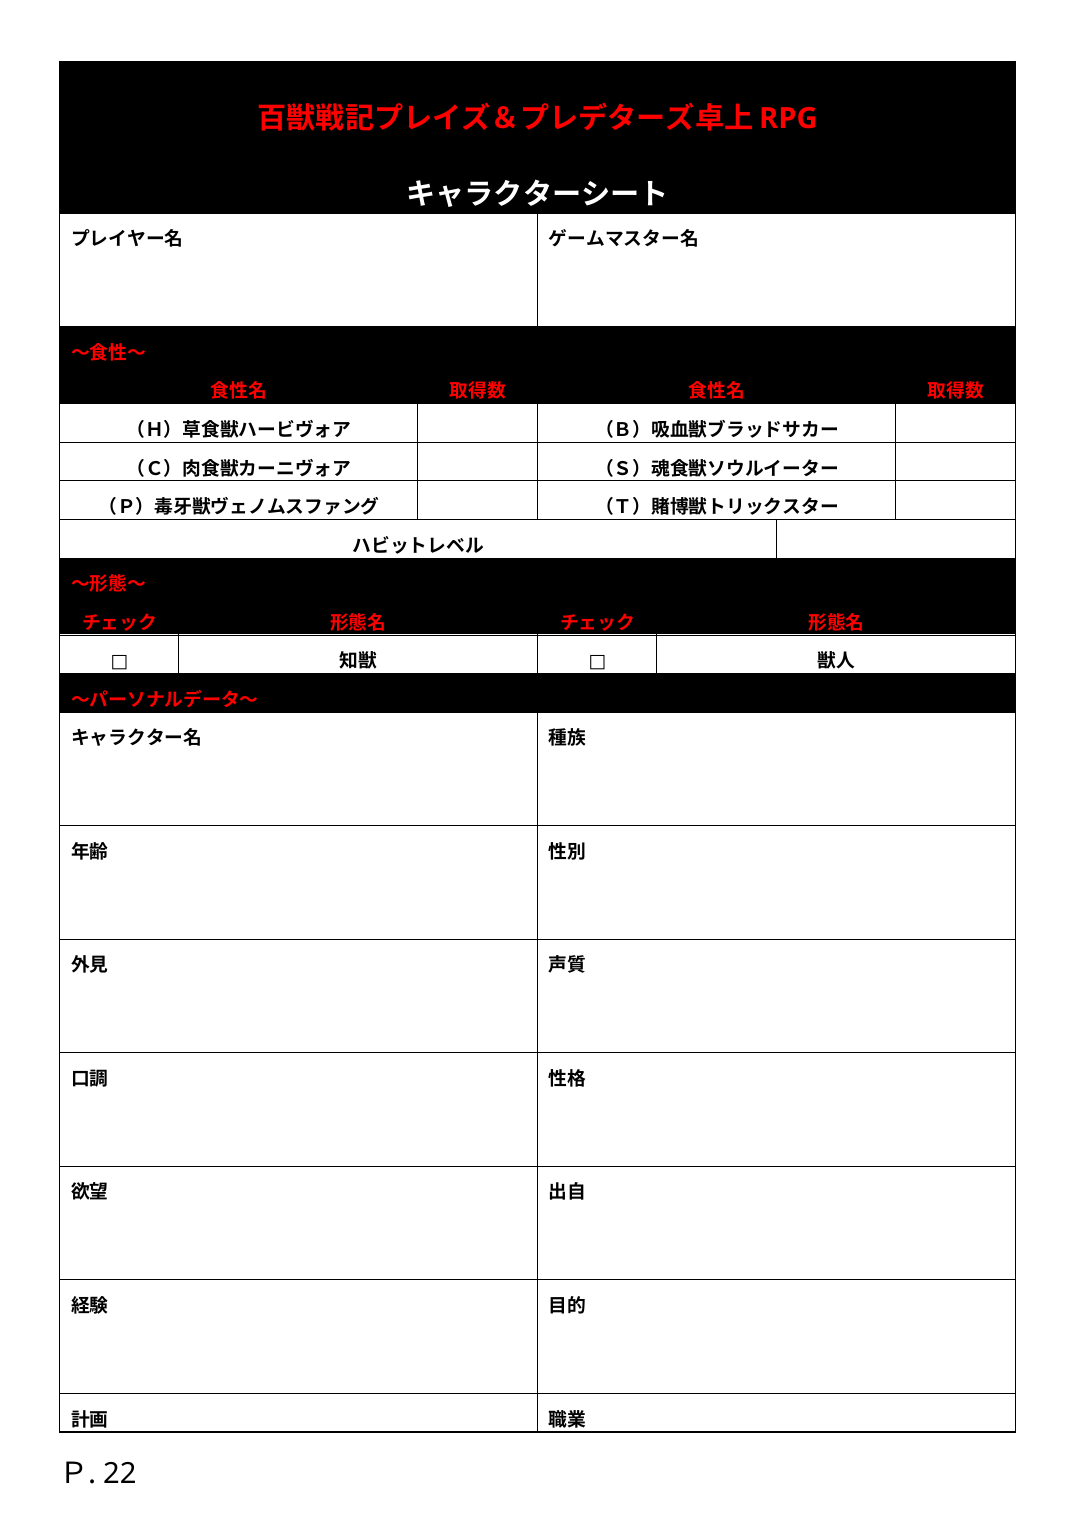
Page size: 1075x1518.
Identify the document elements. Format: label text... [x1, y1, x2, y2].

table_cell 欲望 [60, 1167, 537, 1279]
table_cell プレイヤー名 [60, 214, 537, 326]
table_cell [418, 481, 537, 519]
table_cell 職業 [538, 1394, 1015, 1431]
table_cell 取得数 [896, 366, 1015, 403]
table_cell 取得数 [418, 366, 537, 403]
table_cell ～形態～ [60, 559, 1015, 596]
table_cell ～食性～ [60, 327, 1015, 365]
table_cell 外見 [60, 940, 537, 1052]
table_cell （Ｂ）吸血獣ブラッドサカー [538, 404, 895, 442]
table_cell 種族 [538, 713, 1015, 825]
table_cell 獣人 [657, 636, 1015, 673]
table_cell 性格 [538, 1053, 1015, 1166]
table_cell [418, 404, 537, 442]
table_cell 年齢 [60, 826, 537, 939]
table_cell 性別 [538, 826, 1015, 939]
table_cell 食性名 [60, 366, 417, 403]
table_cell 形態名 [179, 597, 537, 634]
table_cell キャラクター名 [60, 713, 537, 825]
table_cell チェック [538, 597, 656, 634]
table_cell 計画 [60, 1394, 537, 1431]
table_cell [896, 481, 1015, 519]
table_cell [777, 520, 1015, 557]
table_cell 出自 [538, 1167, 1015, 1279]
table_cell 食性名 [538, 366, 895, 403]
table_cell [418, 443, 537, 480]
table_cell 形態名 [657, 597, 1015, 634]
table_cell 目的 [538, 1280, 1015, 1393]
table_cell （Ｔ）賭博獣トリックスター [538, 481, 895, 519]
table_cell （Ｃ）肉食獣カーニヴォア [60, 443, 417, 480]
table_cell チェック [60, 597, 178, 634]
table_cell （Ｐ）毒牙獣ヴェノムスファング [60, 481, 417, 519]
table_cell （Ｓ）魂食獣ソウルイーター [538, 443, 895, 480]
table_cell 声質 [538, 940, 1015, 1052]
table_header 百獣戦記プレイズ＆プレデターズ卓上RPG [60, 62, 1015, 137]
table_cell キャラクターシート [60, 138, 1015, 213]
table_cell □ [538, 636, 656, 673]
table_cell □ [60, 636, 178, 673]
table_cell 経験 [60, 1280, 537, 1393]
table_cell ハビットレベル [60, 520, 776, 557]
table_cell 口調 [60, 1053, 537, 1166]
table_cell [896, 443, 1015, 480]
table_cell 知獣 [179, 636, 537, 673]
table_cell （Ｈ）草食獣ハービヴォア [60, 404, 417, 442]
table_cell ゲームマスター名 [538, 214, 1015, 326]
table_cell [896, 404, 1015, 442]
table_cell ～パーソナルデータ～ [60, 674, 1015, 712]
